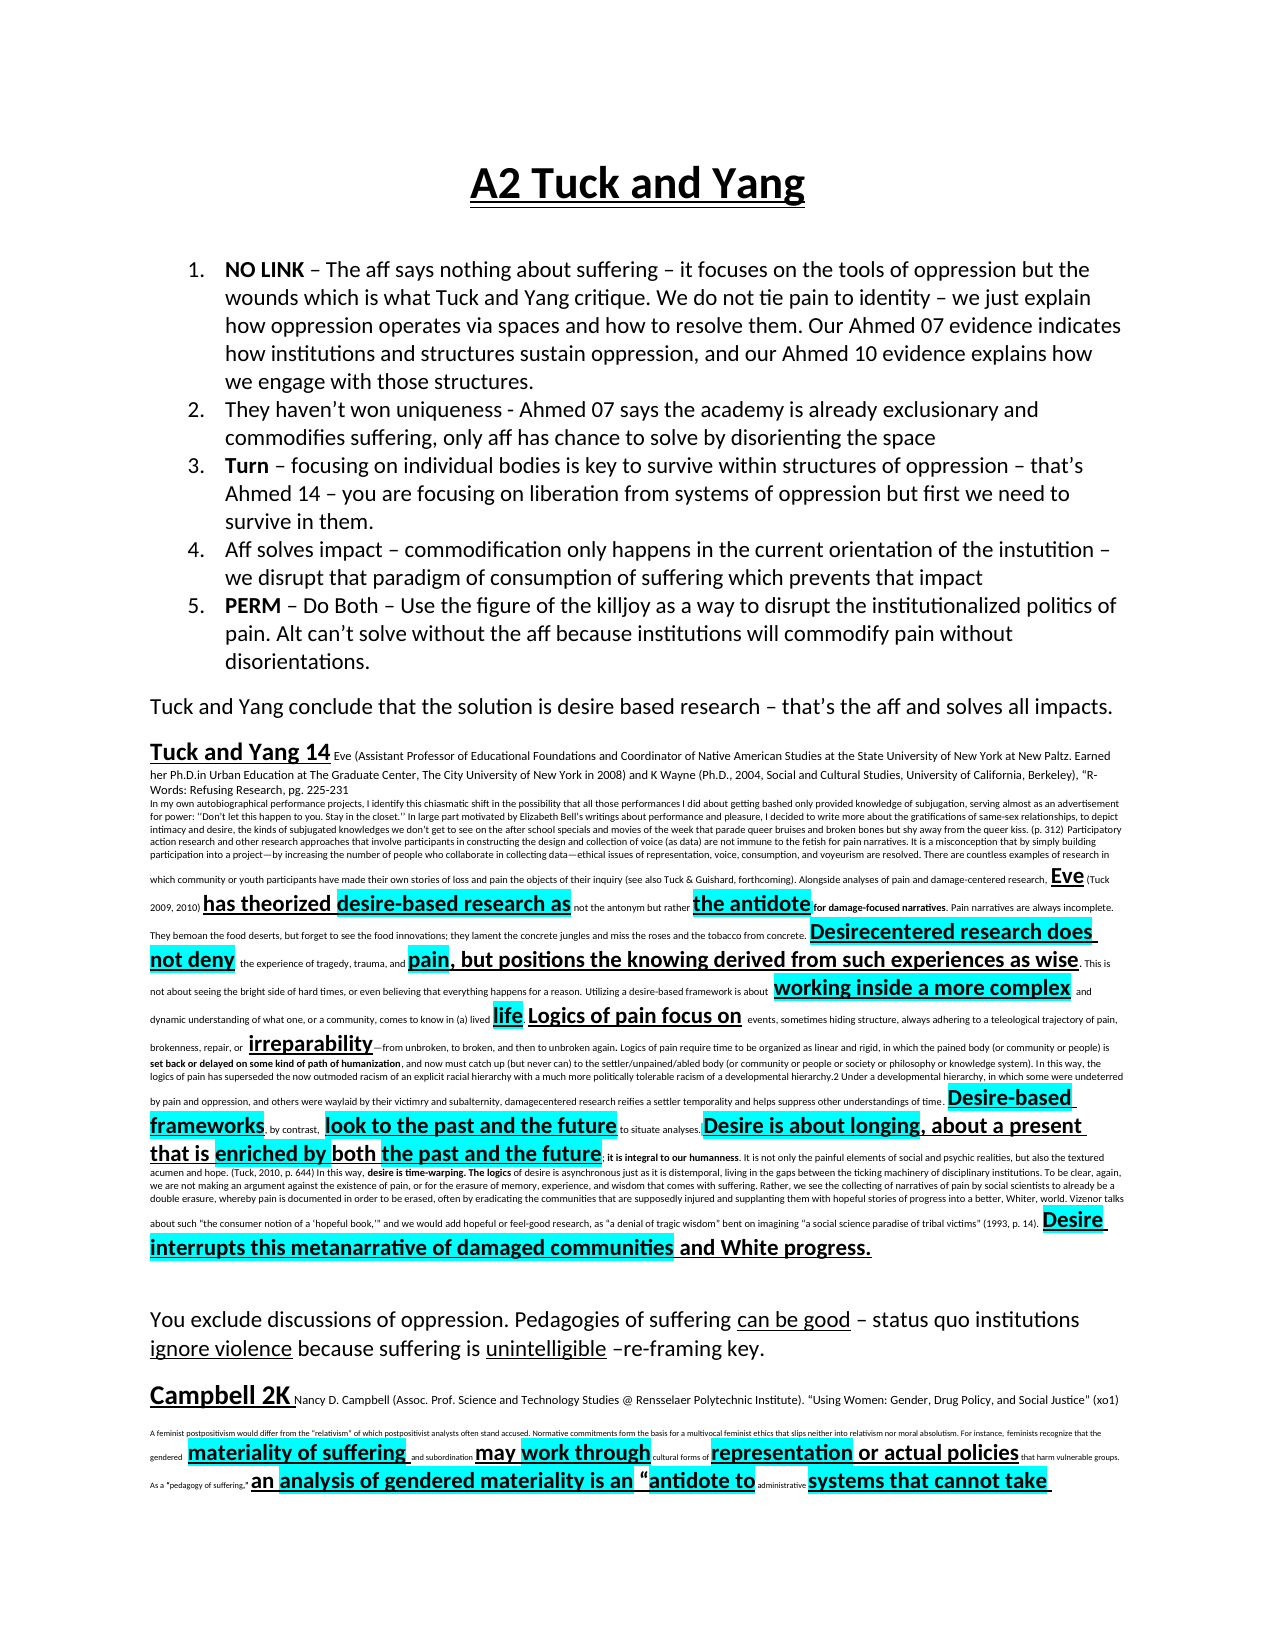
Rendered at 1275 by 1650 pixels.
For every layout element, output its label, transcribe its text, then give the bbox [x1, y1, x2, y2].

text Tuck and Yang 14 Eve (Assistant Professor of Educational Foundations and Coordinator of Native American Studies at the State University of New York at New Paltz. Earned her Ph.D.in Urban Education at The Graduate Center, The City University of New York in 2008) and K Wayne (Ph.D., 2004, Social and Cultural Studies, University of California, Berkeley), “R-Words: Refusing Research, pg. 225-231 [150, 736, 1125, 798]
list Turn – focusing on individual bodies is key to survive within structures of oppression – that’s Ahmed 14 – you are focusing on liberation from systems of oppression but first we need to survive in them. [187, 451, 1125, 535]
text Tuck and Yang conclude that the solution is desire based research – that’s the aff and solves all impacts. [150, 692, 1125, 720]
list They haven’t won uniqueness - Ahmed 07 says the academy is already exclusionary and commodifies suffering, only aff has chance to solve by disorienting the space [187, 395, 1125, 451]
list NO LINK – The aff says nothing about suffering – it focuses on the tools of oppression but the wounds which is what Tuck and Yang critique. We do not tie pain to identity – we just explain how oppression operates via spaces and how to resolve them. Our Ahmed 07 evidence indicates how institutions and structures sustain oppression, and our Ahmed 10 evidence explains how we engage with those structures. [187, 255, 1125, 395]
list PERM – Do Both – Use the figure of the killjoy as a way to disrupt the institutionalized politics of pain. Alt can’t solve without the aff because institutions will commodify pain without disorientations. [187, 591, 1125, 675]
text You exclude discussions of oppression. Pedagogies of suffering can be good – status quo institutions ignore violence because suffering is unintelligible –re-framing key. [150, 1306, 1125, 1362]
subtitle A2 Tuck and Yang [150, 154, 1125, 210]
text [150, 1428, 1125, 1494]
list Aff solves impact – commodification only happens in the current orientation of the instutition – we disrupt that paradigm of consumption of suffering which prevents that impact [187, 535, 1125, 591]
text Campbell 2K Nancy D. Campbell (Assoc. Prof. Science and Technology Studies @ Rensselaer Polytechnic Institute). “Using Women: Gender, Drug Policy, and Social Justice” (xo1) [150, 1378, 1125, 1411]
text In my own autobiographical performance projects, I identify this chiasmatic shift in the possibility that all those performances I did about getting bashed only provided knowledge of subjugation, serving almost as an advertisement for power: ‘‘Don’t let this happen to you. Stay in the closet.’’ In large part motivated by Elizabeth Bell’s writings about performance and pleasure, I decided to write more about the gratifications of same-sex relationships, to depict intimacy and desire, the kinds of subjugated knowledges we don’t get to see on the after school specials and movies of the week that parade queer bruises and broken bones but shy away from the queer kiss. (p. 312) Participatory action research and other research approaches that involve participants in constructing the design and collection of voice (as data) are not immune to the fetish for pain narratives. It is a misconception that by simply building participation into a project—by increasing the number of people who collaborate in collecting data—ethical issues of representation, voice, consumption, and voyeurism are resolved. There are countless examples of research in which community or youth participants have made their own stories of loss and pain the objects of their inquiry (see also Tuck & Guishard, forthcoming). Alongside analyses of pain and damage-centered research, Eve (Tuck 2009, 2010) has theorized desire-based research as not the antonym but rather the antidote for damage-focused narratives. Pain narratives are always incomplete. They bemoan the food deserts, but forget to see the food innovations; they lament the concrete jungles and miss the roses and the tobacco from concrete. Desirecentered research does not deny the experience of tragedy, trauma, and pain, but positions the knowing derived from such experiences as wise. This is not about seeing the bright side of hard times, or even believing that everything happens for a reason. Utilizing a desire-based framework is about working inside a more complex and dynamic understanding of what one, or a community, comes to know in (a) lived life. Logics of pain focus on events, sometimes hiding structure, always adhering to a teleological trajectory of pain, brokenness, repair, or irreparability—from unbroken, to broken, and then to unbroken again. Logics of pain require time to be organized as linear and rigid, in which the pained body (or community or people) is set back or delayed on some kind of path of humanization, and now must catch up (but never can) to the settler/unpained/abled body (or community or people or society or philosophy or knowledge system). In this way, the logics of pain has superseded the now outmoded racism of an explicit racial hierarchy with a much more politically tolerable racism of a developmental hierarchy.2 Under a developmental hierarchy, in which some were undeterred by pain and oppression, and others were waylaid by their victimry and subalternity, damagecentered research reifies a settler temporality and helps suppress other understandings of time. Desire-based frameworks, by contrast, look to the past and the future to situate analyses. Desire is about longing, about a present that is enriched by both the past and the future; it is integral to our humanness. It is not only the painful elements of social and psychic realities, but also the textured acumen and hope. (Tuck, 2010, p. 644) In this way, desire is time-warping. The logics of desire is asynchronous just as it is distemporal, living in the gaps between the ticking machinery of disciplinary institutions. To be clear, again, we are not making an argument against the existence of pain, or for the erasure of memory, experience, and wisdom that comes with suffering. Rather, we see the collecting of narratives of pain by social scientists to already be a double erasure, whereby pain is documented in order to be erased, often by eradicating the communities that are supposedly injured and supplanting them with hopeful stories of progress into a better, Whiter, world. Vizenor talks about such “the consumer notion of a ‘hopeful book,’” and we would add hopeful or feel-good research, as “a denial of tragic wisdom” bent on imagining “a social science paradise of tribal victims” (1993, p. 14). Desire interrupts this metanarrative of damaged communities and White progress. [150, 798, 1125, 1261]
